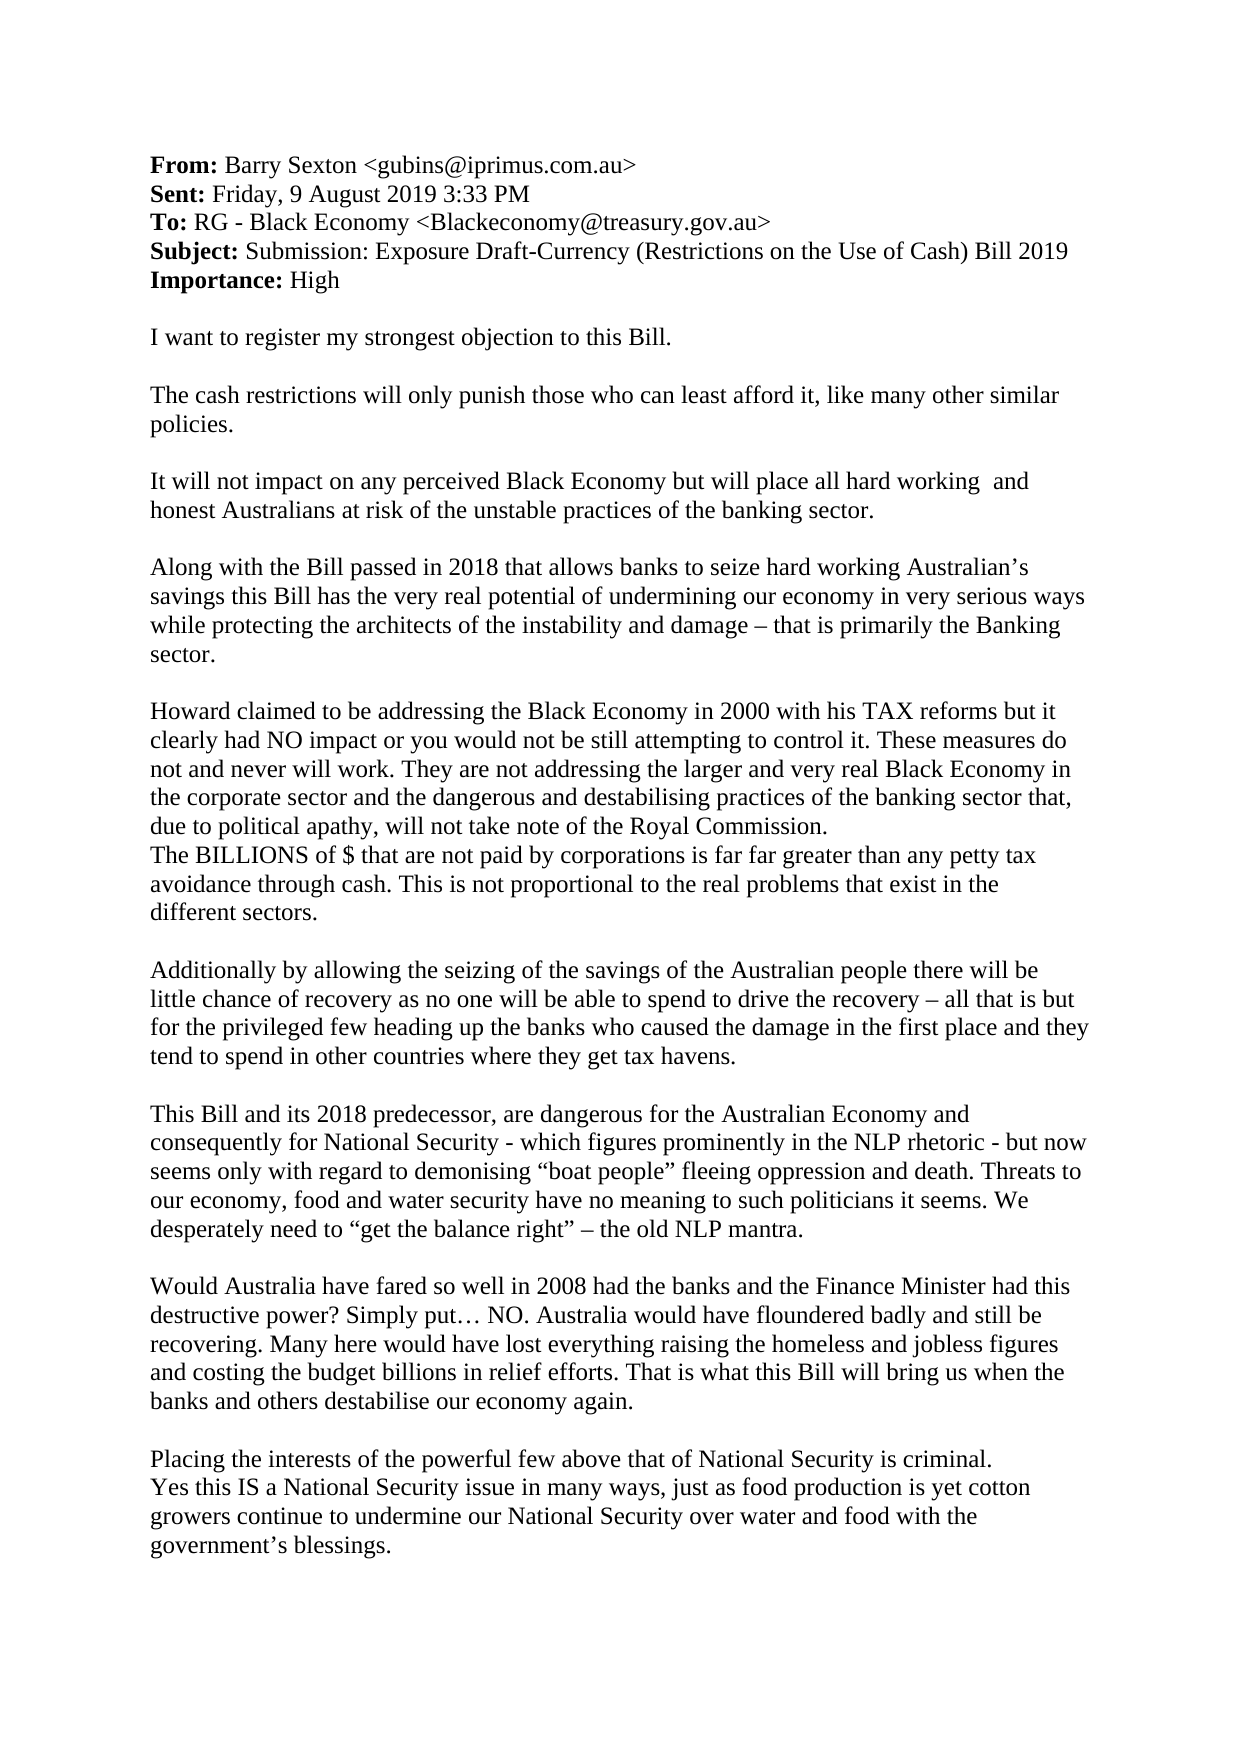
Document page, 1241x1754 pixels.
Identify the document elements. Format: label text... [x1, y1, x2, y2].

text The BILLIONS of $ that are not paid by corporations is far far greater than any petty tax avoidance through cash. This is not proportional to the real problems that exist in the different sectors. [150, 840, 1090, 926]
text Along with the Bill passed in 2018 that allows banks to seize hard working Australian’s savings this Bill has the very real potential of undermining our economy in very serious ways while protecting the architects of the instability and damage – that is primarily the Banking sector. [150, 552, 1090, 667]
text Placing the interests of the powerful few above that of National Security is criminal. [150, 1444, 1090, 1472]
text The cash restrictions will only punish those who can least afford it, like many other similar policies. [150, 380, 1090, 437]
text Howard claimed to be addressing the Black Economy in 2000 with his TAX reforms but it clearly had NO impact or you would not be still attempting to control it. These measures do not and never will work. They are not addressing the larger and very real Black Economy in the corporate sector and the dangerous and destabilising practices of the banking sector that, due to political apathy, will not take note of the Royal Commission. [150, 696, 1090, 840]
text I want to register my strongest objection to this Bill. [150, 322, 1090, 351]
text Additionally by allowing the seizing of the savings of the Australian people there will be little chance of recovery as no one will be able to spend to drive the recovery – all that is but for the privileged few heading up the banks who caused the damage in the first place and they tend to spend in other countries where they get tax havens. [150, 955, 1090, 1070]
text Yes this IS a National Security issue in many ways, just as food production is yet cotton growers continue to undermine our National Security over water and food with the government’s blessings. [150, 1472, 1090, 1559]
text This Bill and its 2018 predecessor, are dangerous for the Australian Economy and consequently for National Security - which figures prominently in the NLP rhetoric - but now seems only with regard to demonising “boat people” fleeing oppression and death. Threats to our economy, food and water security have no meaning to such politicians it seems. We desperately need to “get the balance right” – the old NLP mantra. [150, 1099, 1090, 1242]
text From: Barry Sexton <gubins@iprimus.com.au> Sent: Friday, 9 August 2019 3:33 PM To: RG - Black Economy <Blackeconomy@treasury.gov.au> Subject: Submission: Exposure Draft-Currency (Restrictions on the Use of Cash) Bill 2019 Importance: High [150, 150, 1090, 294]
text Would Australia have fared so well in 2008 had the banks and the Finance Minister had this destructive power? Simply put… NO. Australia would have floundered badly and still be recovering. Many here would have lost everything raising the homeless and jobless figures and costing the budget billions in relief efforts. That is what this Bill will bring us when the banks and others destabilise our economy again. [150, 1271, 1090, 1415]
text It will not impact on any perceived Black Economy but will place all hard working and honest Australians at risk of the unstable practices of the banking sector. [150, 466, 1090, 524]
